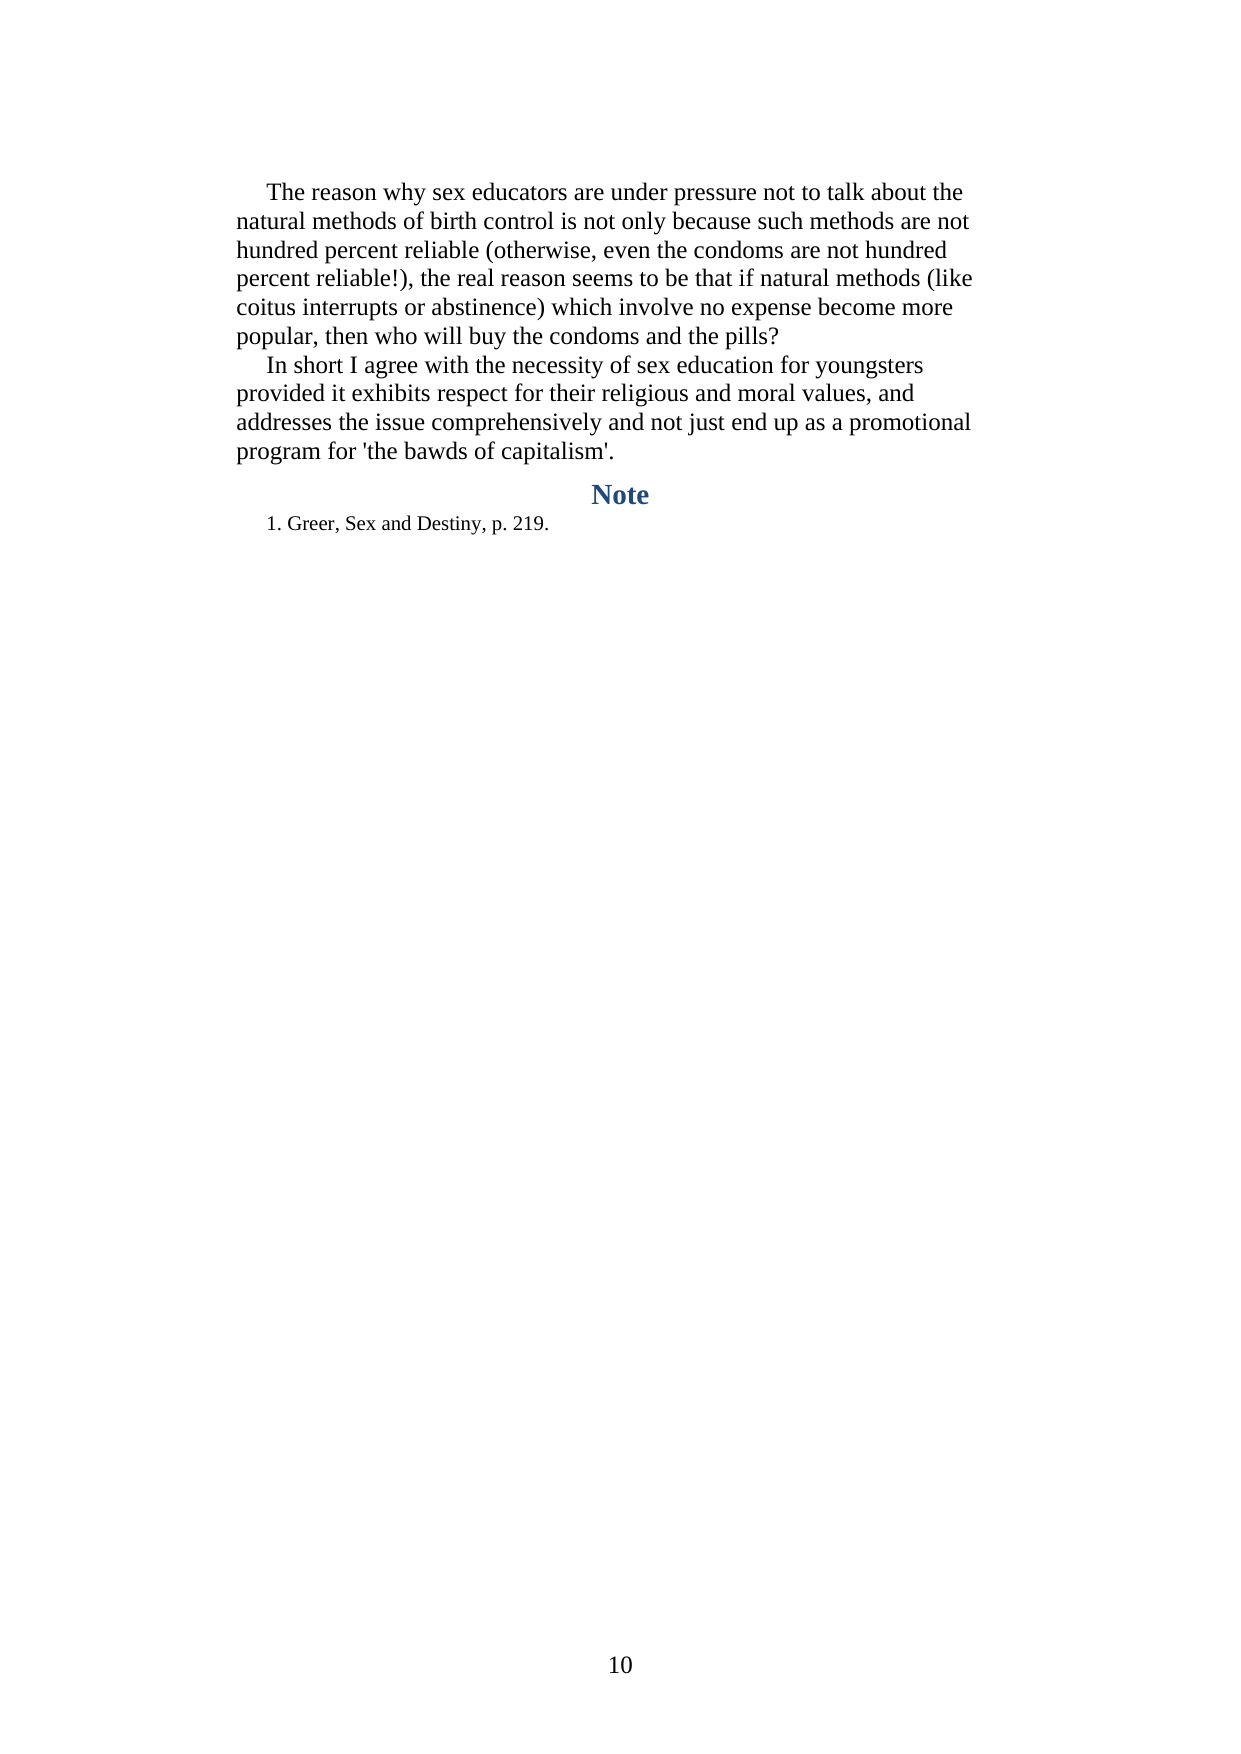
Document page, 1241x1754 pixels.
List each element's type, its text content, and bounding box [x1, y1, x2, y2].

text 1. Greer, Sex and Destiny, p. 219. [236, 511, 1004, 535]
text In short I agree with the necessity of sex education for youngsters provided it exhibits respect for their religious and moral values, and addresses the issue comprehensively and not just end up as a promotional program for 'the bawds of capitalism'. [236, 350, 1004, 465]
subtitle Note [236, 477, 1004, 511]
text The reason why sex educators are under pressure not to talk about the natural methods of birth control is not only because such methods are not hundred percent reliable (otherwise, even the condoms are not hundred percent reliable!), the real reason seems to be that if natural methods (like coitus interrupts or abstinence) which involve no expense become more popular, then who will buy the condoms and the pills? [236, 177, 1004, 350]
